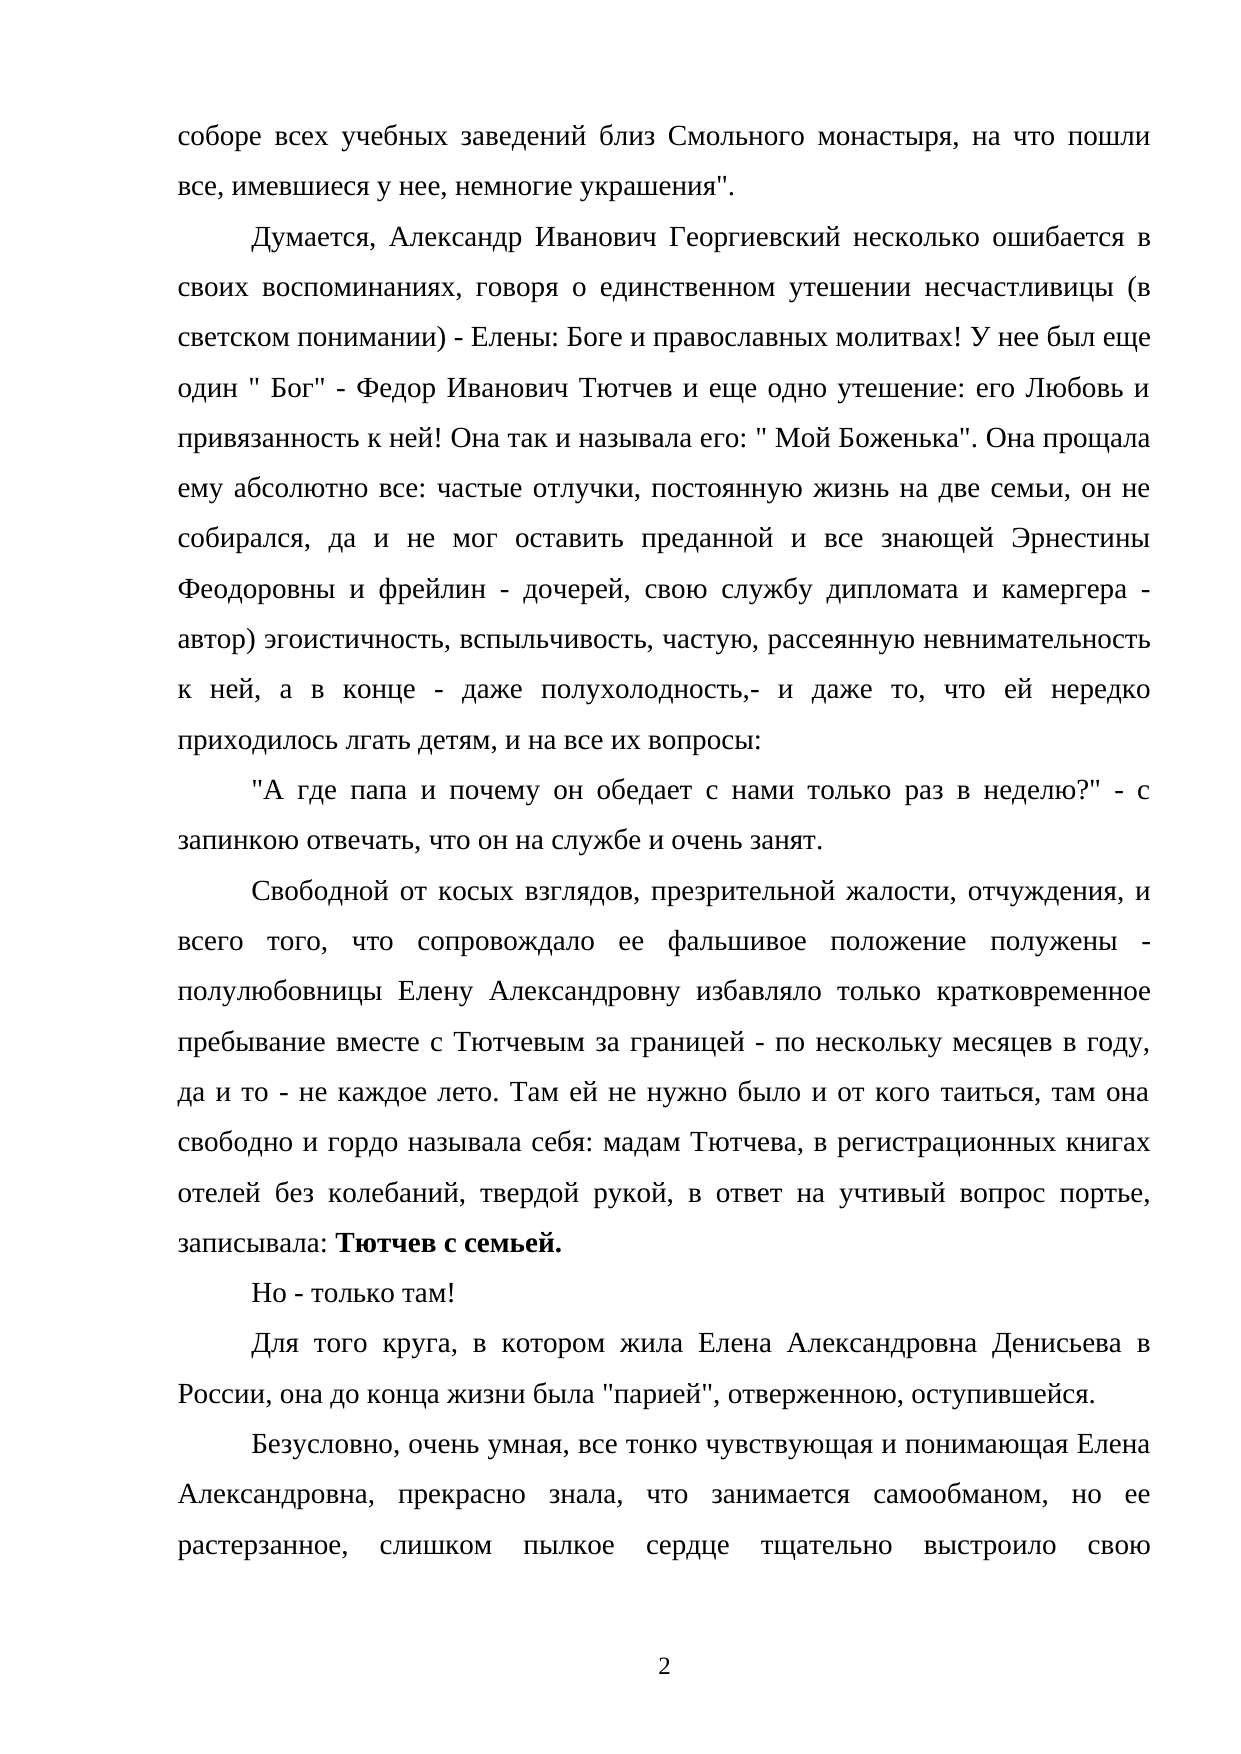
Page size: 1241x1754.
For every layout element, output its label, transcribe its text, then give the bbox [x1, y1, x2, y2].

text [177, 118, 1152, 202]
text Свободной от косых взглядов, презрительной жалости, отчуждения, и всего того, что сопровождало ее фальшивое положение полужены - полулюбовницы Елену Александровну избавляло только кратковременное пребывание вместе с Тютчевым за границей - по нескольку месяцев в году, да и то - не каждое лето. Там ей не нужно было и от кого таиться, там она свободно и гордо называла себя: мадам Тютчева, в регистрационных книгах отелей без колебаний, твердой рукой, в ответ на учтивый вопрос портье, записывала: Тютчев с семьей. [177, 873, 1152, 1258]
text Думается, Александр Иванович Георгиевский несколько ошибается в своих воспоминаниях, говоря о единственном утешении несчастливицы (в светском понимании) - Елены: Боге и православных молитвах! У нее был еще один " Бог" - Федор Иванович Тютчев и еще одно утешение: его Любовь и привязанность к ней! Она так и называла его: " Мой Боженька". Она прощала ему абсолютно все: частые отлучки, постоянную жизнь на две семьи, он не собирался, да и не мог оставить преданной и все знающей Эрнестины Феодоровны и фрейлин - дочерей, свою службу дипломата и камергера - автор) эгоистичность, вспыльчивость, частую, рассеянную невнимательность к ней, а в конце - даже полухолодность,- и даже то, что ей нередко приходилось лгать детям, и на все их вопросы: [177, 219, 1152, 755]
text Но - только там! [177, 1275, 1152, 1309]
text "А где папа и почему он обедает с нами только раз в неделю?" - с запинкою отвечать, что он на службе и очень занят. [177, 772, 1152, 856]
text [177, 1426, 1152, 1560]
text Для того круга, в котором жила Елена Александровна Денисьева в России, она до конца жизни была "парией", отверженною, оступившейся. [177, 1326, 1152, 1409]
